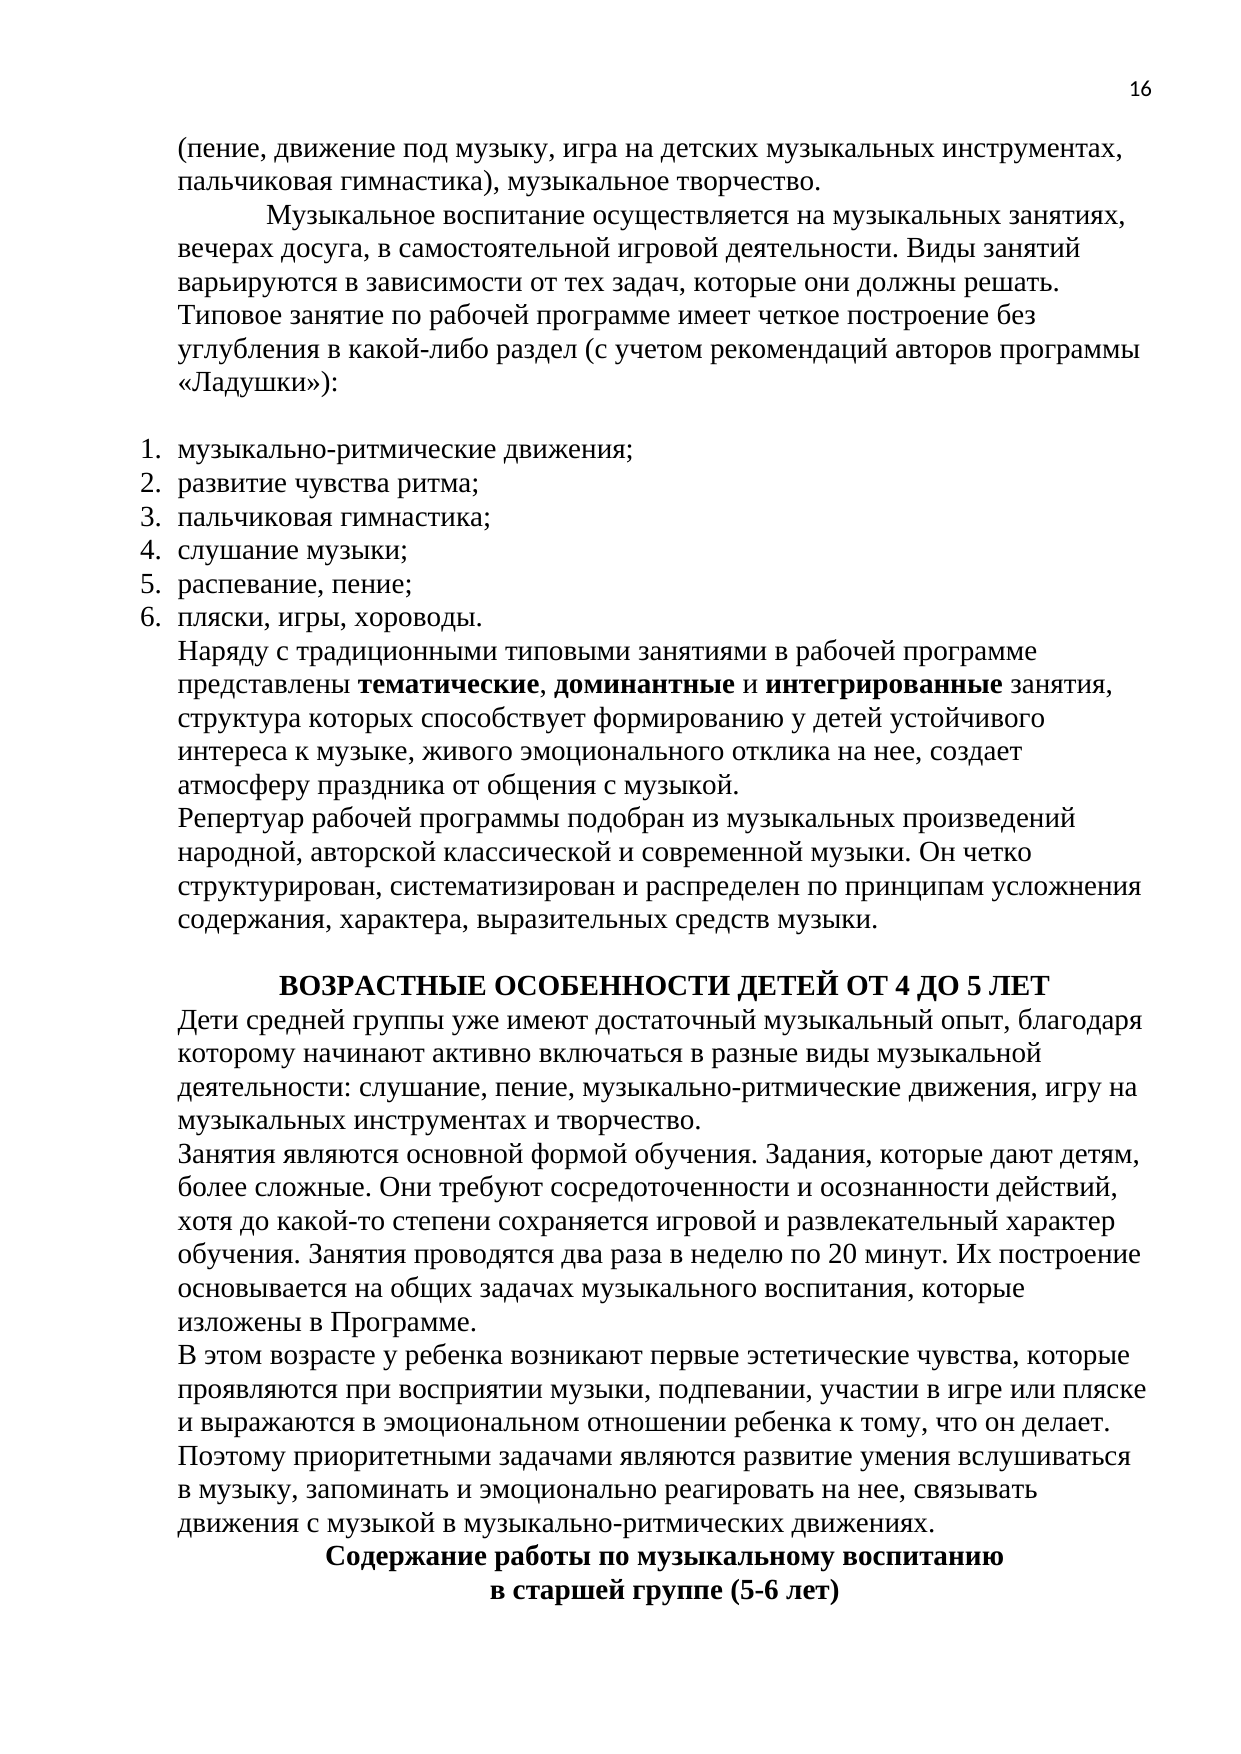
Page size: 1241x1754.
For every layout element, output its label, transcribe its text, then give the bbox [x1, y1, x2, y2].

list пляски, игры, хороводы. [140, 599, 1152, 633]
list пальчиковая гимнастика; [140, 499, 1152, 532]
text Содержание работы по музыкальному воспитанию [177, 1538, 1152, 1572]
list музыкально-ритмические движения; [140, 432, 1152, 465]
list слушание музыки; [140, 532, 1152, 566]
text Типовое занятие по рабочей программе имеет четкое построение без углубления в какой-либо раздел (с учетом рекомендаций авторов программы «Ладушки»): [177, 297, 1152, 398]
text Музыкальное воспитание осуществляется на музыкальных занятиях, вечерах досуга, в самостоятельной игровой деятельности. Виды занятий варьируются в зависимости от тех задач, которые они должны решать. [177, 197, 1152, 297]
text ВОЗРАСТНЫЕ ОСОБЕННОСТИ ДЕТЕЙ ОТ 4 ДО 5 ЛЕТ [177, 968, 1152, 1002]
text Наряду с традиционными типовыми занятиями в рабочей программе представлены тематические, доминантные и интегрированные занятия, структура которых способствует формированию у детей устойчивого интереса к музыке, живого эмоционального отклика на нее, создает атмосферу праздника от общения с музыкой. [177, 633, 1152, 801]
text Репертуар рабочей программы подобран из музыкальных произведений народной, авторской классической и современной музыки. Он четко структурирован, систематизирован и распределен по принципам усложнения содержания, характера, выразительных средств музыки. [177, 801, 1152, 935]
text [177, 130, 1152, 197]
text В этом возрасте у ребенка возникают первые эстетические чувства, которые проявляются при восприятии музыки, подпевании, участии в игре или пляске и выражаются в эмоциональном отношении ребенка к тому, что он делает. Поэтому приоритетными задачами являются развитие умения вслушиваться в музыку, запоминать и эмоционально реагировать на нее, связывать движения с музыкой в музыкально-ритмических движениях. [177, 1337, 1152, 1538]
text Дети средней группы уже имеют достаточный музыкальный опыт, благодаря которому начинают активно включаться в разные виды музыкальной деятельности: слушание, пение, музыкально-ритмические движения, игру на музыкальных инструментах и творчество. [177, 1002, 1152, 1136]
text в старшей группе (5-6 лет) [177, 1572, 1152, 1606]
text Занятия являются основной формой обучения. Задания, которые дают детям, более сложные. Они требуют сосредоточенности и осознанности действий, хотя до какой-то степени сохраняется игровой и развлекательный характер обучения. Занятия проводятся два раза в неделю по 20 минут. Их построение основывается на общих задачах музыкального воспитания, которые изложены в Программе. [177, 1136, 1152, 1337]
list развитие чувства ритма; [140, 465, 1152, 499]
list распевание, пение; [140, 566, 1152, 599]
